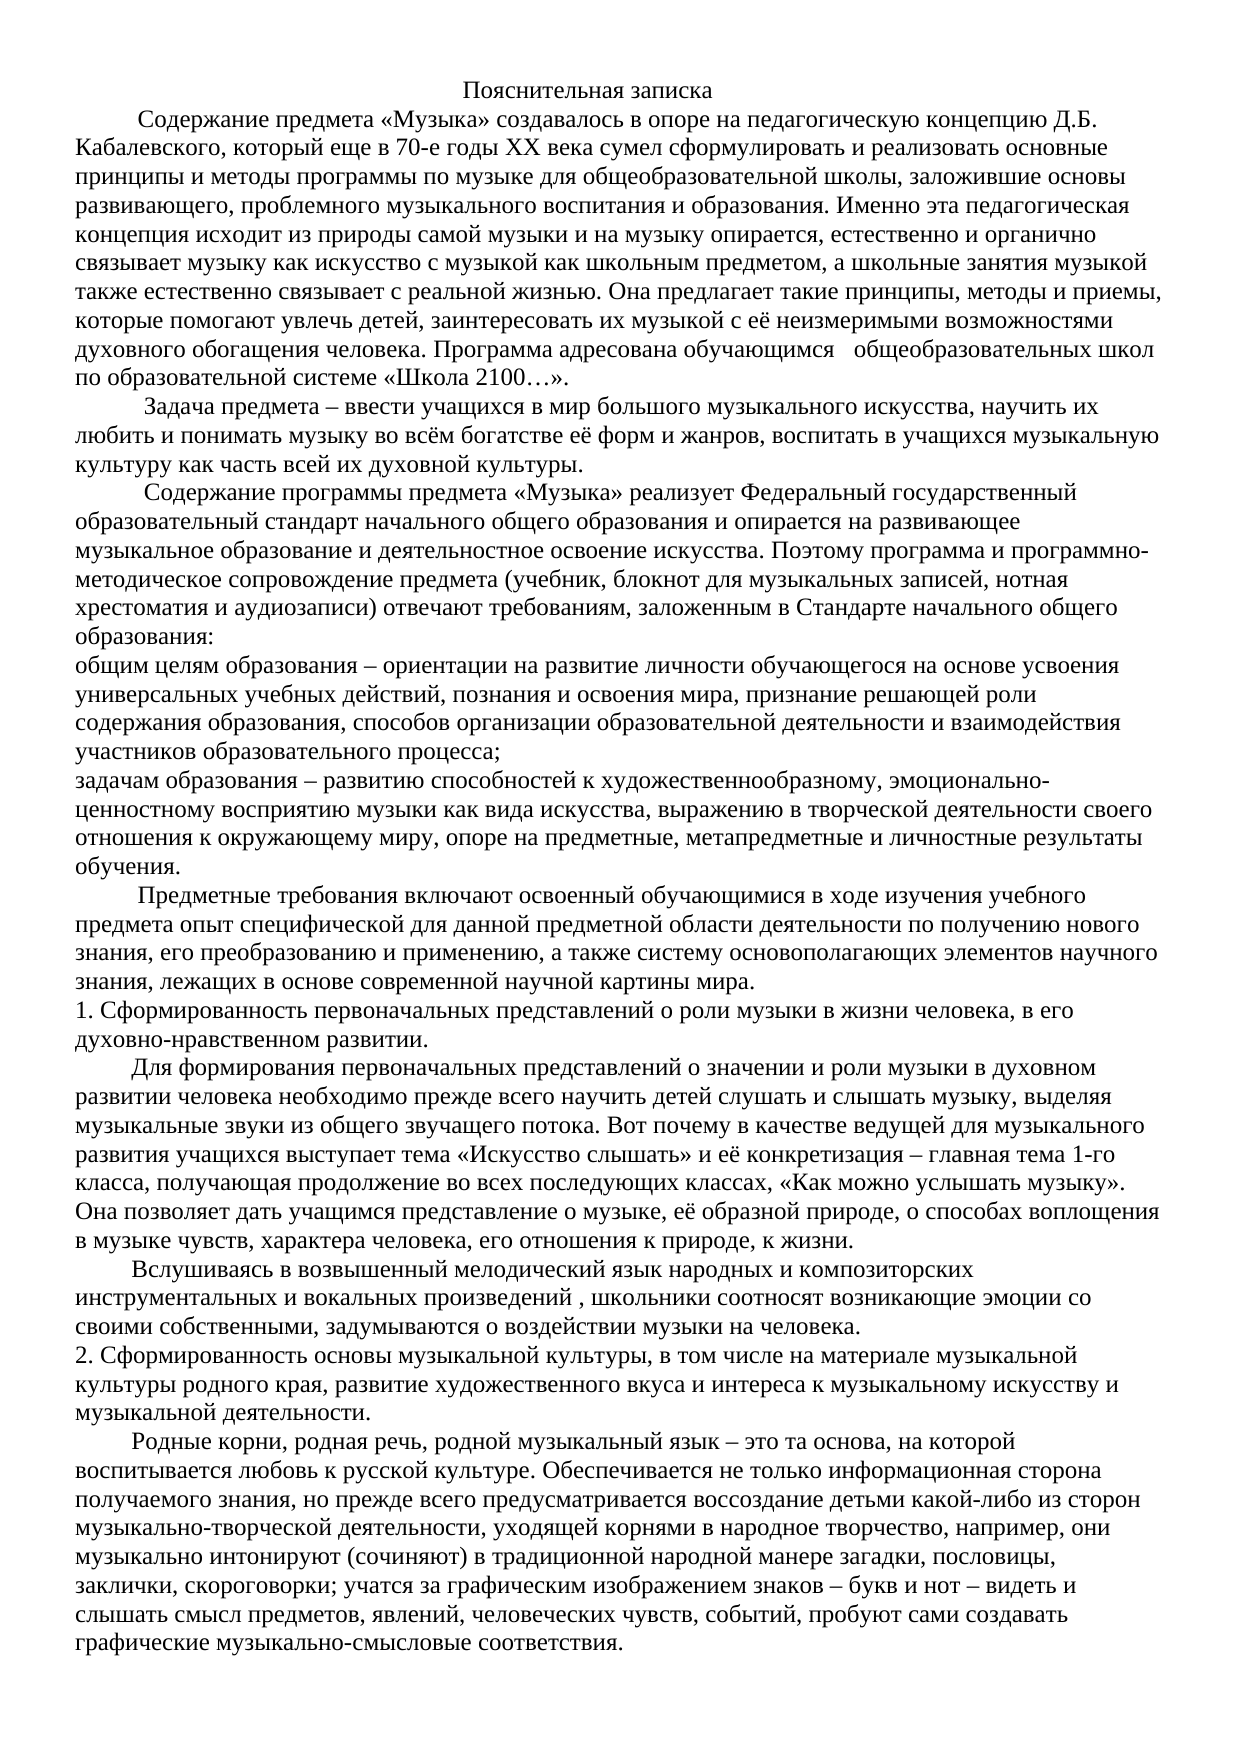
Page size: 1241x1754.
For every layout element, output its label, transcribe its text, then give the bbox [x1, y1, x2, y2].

text Пояснительная записка [75, 75, 1165, 104]
text Содержание предмета «Музыка» создавалось в опоре на педагогическую концепцию Д.Б. Кабалевского, который еще в 70-е годы ХХ века сумел сформулировать и реализовать основные принципы и методы программы по музыке для общеобразовательной школы, заложившие основы развивающего, проблемного музыкального воспитания и образования. Именно эта педагогическая концепция исходит из природы самой музыки и на музыку опирается, естественно и органично связывает музыку как искусство с музыкой как школьным предметом, а школьные занятия музыкой также естественно связывает с реальной жизнью. Она предлагает такие принципы, методы и приемы, которые помогают увлечь детей, заинтересовать их музыкой с её неизмеримыми возможностями духовного обогащения человека. Программа адресована обучающимся общеобразовательных школ по образовательной системе «Школа 2100…». [75, 104, 1165, 391]
text Задача предмета – ввести учащихся в мир большого музыкального искусства, научить их любить и понимать музыку во всём богатстве её форм и жанров, воспитать в учащихся музыкальную культуру как часть всей их духовной культуры. [75, 391, 1165, 477]
text Содержание программы предмета «Музыка» реализует Федеральный государственный образовательный стандарт начального общего образования и опирается на развивающее музыкальное образование и деятельностное освоение искусства. Поэтому программа и программно-методическое сопровождение предмета (учебник, блокнот для музыкальных записей, нотная хрестоматия и аудиозаписи) отвечают требованиям, заложенным в Стандарте начального общего образования: общим целям образования – ориентации на развитие личности обучающегося на основе усвоения универсальных учебных действий, познания и освоения мира, признание решающей роли содержания образования, способов организации образовательной деятельности и взаимодействия участников образовательного процесса; задачам образования – развитию способностей к художественнообразному, эмоционально-ценностному восприятию музыки как вида искусства, выражению в творческой деятельности своего отношения к окружающему миру, опоре на предметные, метапредметные и личностные результаты обучения. [75, 477, 1165, 880]
text Родные корни, родная речь, родной музыкальный язык – это та основа, на которой воспитывается любовь к русской культуре. Обеспечивается не только информационная сторона получаемого знания, но прежде всего предусматривается воссоздание детьми какой-либо из сторон музыкально-творческой деятельности, уходящей корнями в народное творчество, например, они музыкально интонируют (сочиняют) в традиционной народной манере загадки, пословицы, заклички, скороговорки; учатся за графическим изображением знаков – букв и нот – видеть и слышать смысл предметов, явлений, человеческих чувств, событий, пробуют сами создавать графические музыкально-смысловые соответствия. [75, 1426, 1165, 1656]
text Предметные требования включают освоенный обучающимися в ходе изучения учебного предмета опыт специфической для данной предметной области деятельности по получению нового знания, его преобразованию и применению, а также систему основополагающих элементов научного знания, лежащих в основе современной научной картины мира. [75, 880, 1165, 995]
text Вслушиваясь в возвышенный мелодический язык народных и композиторских инструментальных и вокальных произведений , школьники соотносят возникающие эмоции со своими собственными, задумываются о воздействии музыки на человека. [75, 1254, 1165, 1340]
text Для формирования первоначальных представлений о значении и роли музыки в духовном развитии человека необходимо прежде всего научить детей слушать и слышать музыку, выделяя музыкальные звуки из общего звучащего потока. Вот почему в качестве ведущей для музыкального развития учащихся выступает тема «Искусство слышать» и её конкретизация – главная тема 1-го класса, получающая продолжение во всех последующих классах, «Как можно услышать музыку». Она позволяет дать учащимся представление о музыке, её образной природе, о способах воплощения в музыке чувств, характера человека, его отношения к природе, к жизни. [75, 1052, 1165, 1254]
text 2. Сформированность основы музыкальной культуры, в том числе на материале музыкальной культуры родного края, развитие художественного вкуса и интереса к музыкальному искусству и музыкальной деятельности. [75, 1340, 1165, 1426]
text 1. Сформированность первоначальных представлений о роли музыки в жизни человека, в его духовно-нравственном развитии. [75, 995, 1165, 1052]
